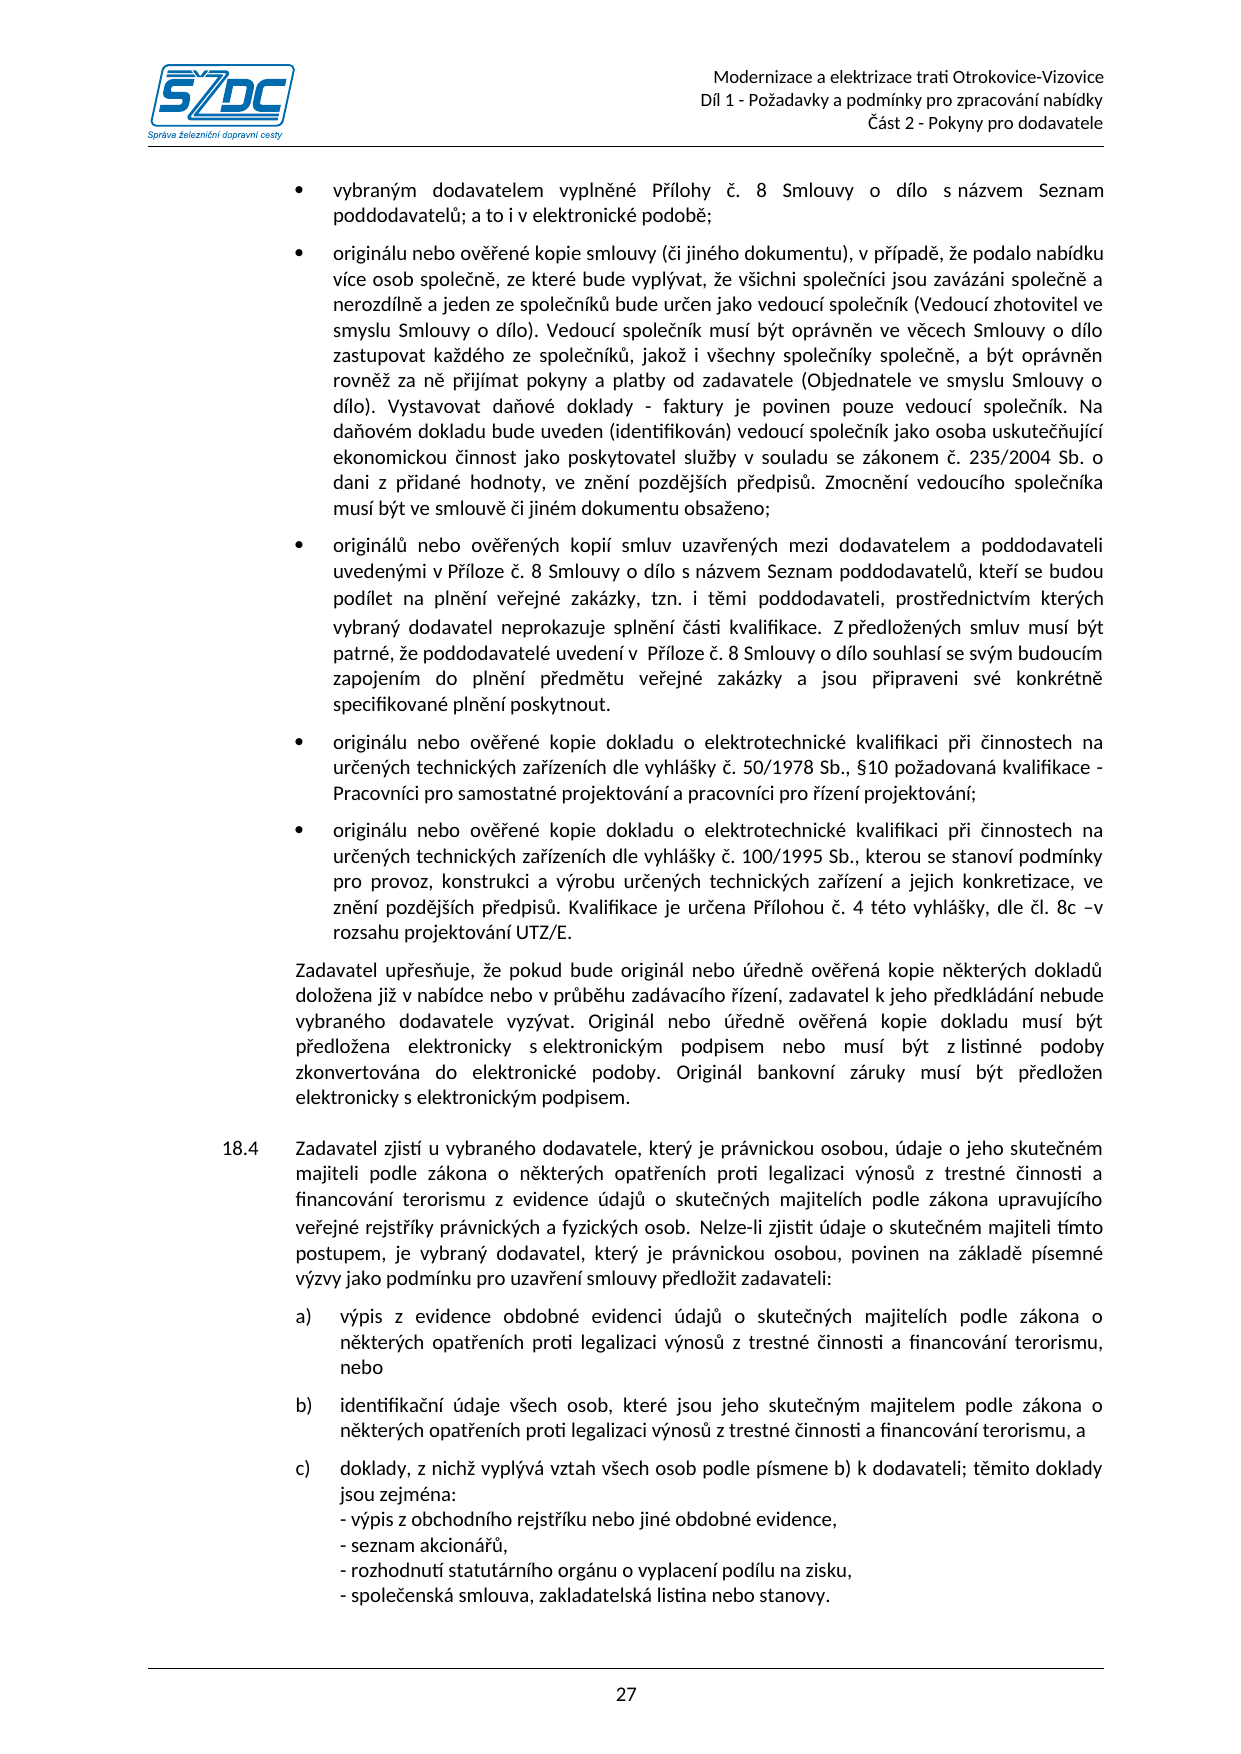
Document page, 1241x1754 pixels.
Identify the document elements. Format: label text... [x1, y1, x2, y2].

text - výpis z obchodního rejstříku nebo jiné obdobné evidence, [340, 1506, 1104, 1532]
list vybraným dodavatelem vyplněné Přílohy č. 8 Smlouvy o dílo s názvem Seznam poddodavatelů; a to i v elektronické podobě; [295, 177, 1104, 228]
text - rozhodnutí statutárního orgánu o vyplacení podílu na zisku, [340, 1557, 1104, 1583]
list originálu nebo ověřené kopie dokladu o elektrotechnické kvalifikaci při činnostech na určených technických zařízeních dle vyhlášky č. 100/1995 Sb., kterou se stanoví podmínky pro provoz, konstrukci a výrobu určených technických zařízení a jejich konkretizace, ve znění pozdějších předpisů. Kvalifikace je určena Přílohou č. 4 této vyhlášky, dle čl. 8c –v rozsahu projektování UTZ/E. [295, 818, 1104, 945]
text b) identifikační údaje všech osob, které jsou jeho skutečným majitelem podle zákona o některých opatřeních proti legalizaci výnosů z trestné činnosti a financování terorismu, a [295, 1392, 1104, 1443]
text Zadavatel upřesňuje, že pokud bude originál nebo úředně ověřená kopie některých dokladů doložena již v nabídce nebo v průběhu zadávacího řízení, zadavatel k jeho předkládání nebude vybraného dodavatele vyzývat. Originál nebo úředně ověřená kopie dokladu musí být předložena elektronicky s elektronickým podpisem nebo musí být z listinné podoby zkonvertována do elektronické podoby. Originál bankovní záruky musí být předložen elektronicky s elektronickým podpisem. [295, 957, 1104, 1110]
list Zadavatel zjistí u vybraného dodavatele, který je právnickou osobou, údaje o jeho skutečném majiteli podle zákona o některých opatřeních proti legalizaci výnosů z trestné činnosti a financování terorismu z evidence údajů o skutečných majitelích podle zákona upravujícího veřejné rejstříky právnických a fyzických osob. Nelze-li zjistit údaje o skutečném majiteli tímto postupem, je vybraný dodavatel, který je právnickou osobou, povinen na základě písemné výzvy jako podmínku pro uzavření smlouvy předložit zadavateli: [222, 1135, 1104, 1291]
text a) výpis z evidence obdobné evidenci údajů o skutečných majitelích podle zákona o některých opatřeních proti legalizaci výnosů z trestné činnosti a financování terorismu, nebo [295, 1303, 1104, 1380]
text - seznam akcionářů, [340, 1532, 1104, 1557]
text c) doklady, z nichž vyplývá vztah všech osob podle písmene b) k dodavateli; těmito doklady jsou zejména: [295, 1456, 1104, 1506]
text - společenská smlouva, zakladatelská listina nebo stanovy. [340, 1583, 1104, 1608]
list originálů nebo ověřených kopií smluv uzavřených mezi dodavatelem a poddodavateli uvedenými v Příloze č. 8 Smlouvy o dílo s názvem Seznam poddodavatelů, kteří se budou podílet na plnění veřejné zakázky, tzn. i těmi poddodavateli, prostřednictvím kterých vybraný dodavatel neprokazuje splnění části kvalifikace. Z předložených smluv musí být patrné, že poddodavatelé uvedení v Příloze č. 8 Smlouvy o dílo souhlasí se svým budoucím zapojením do plnění předmětu veřejné zakázky a jsou připraveni své konkrétně specifikované plnění poskytnout. [295, 533, 1104, 716]
list originálu nebo ověřené kopie smlouvy (či jiného dokumentu), v případě, že podalo nabídku více osob společně, ze které bude vyplývat, že všichni společníci jsou zavázáni společně a nerozdílně a jeden ze společníků bude určen jako vedoucí společník (Vedoucí zhotovitel ve smyslu Smlouvy o dílo). Vedoucí společník musí být oprávněn ve věcech Smlouvy o dílo zastupovat každého ze společníků, jakož i všechny společníky společně, a být oprávněn rovněž za ně přijímat pokyny a platby od zadavatele (Objednatele ve smyslu Smlouvy o dílo). Vystavovat daňové doklady - faktury je povinen pouze vedoucí společník. Na daňovém dokladu bude uveden (identifikován) vedoucí společník jako osoba uskutečňující ekonomickou činnost jako poskytovatel služby v souladu se zákonem č. 235/2004 Sb. o dani z přidané hodnoty, ve znění pozdějších předpisů. Zmocnění vedoucího společníka musí být ve smlouvě či jiném dokumentu obsaženo; [295, 241, 1104, 520]
list originálu nebo ověřené kopie dokladu o elektrotechnické kvalifikaci při činnostech na určených technických zařízeních dle vyhlášky č. 50/1978 Sb., §10 požadovaná kvalifikace - Pracovníci pro samostatné projektování a pracovníci pro řízení projektování; [295, 729, 1104, 805]
